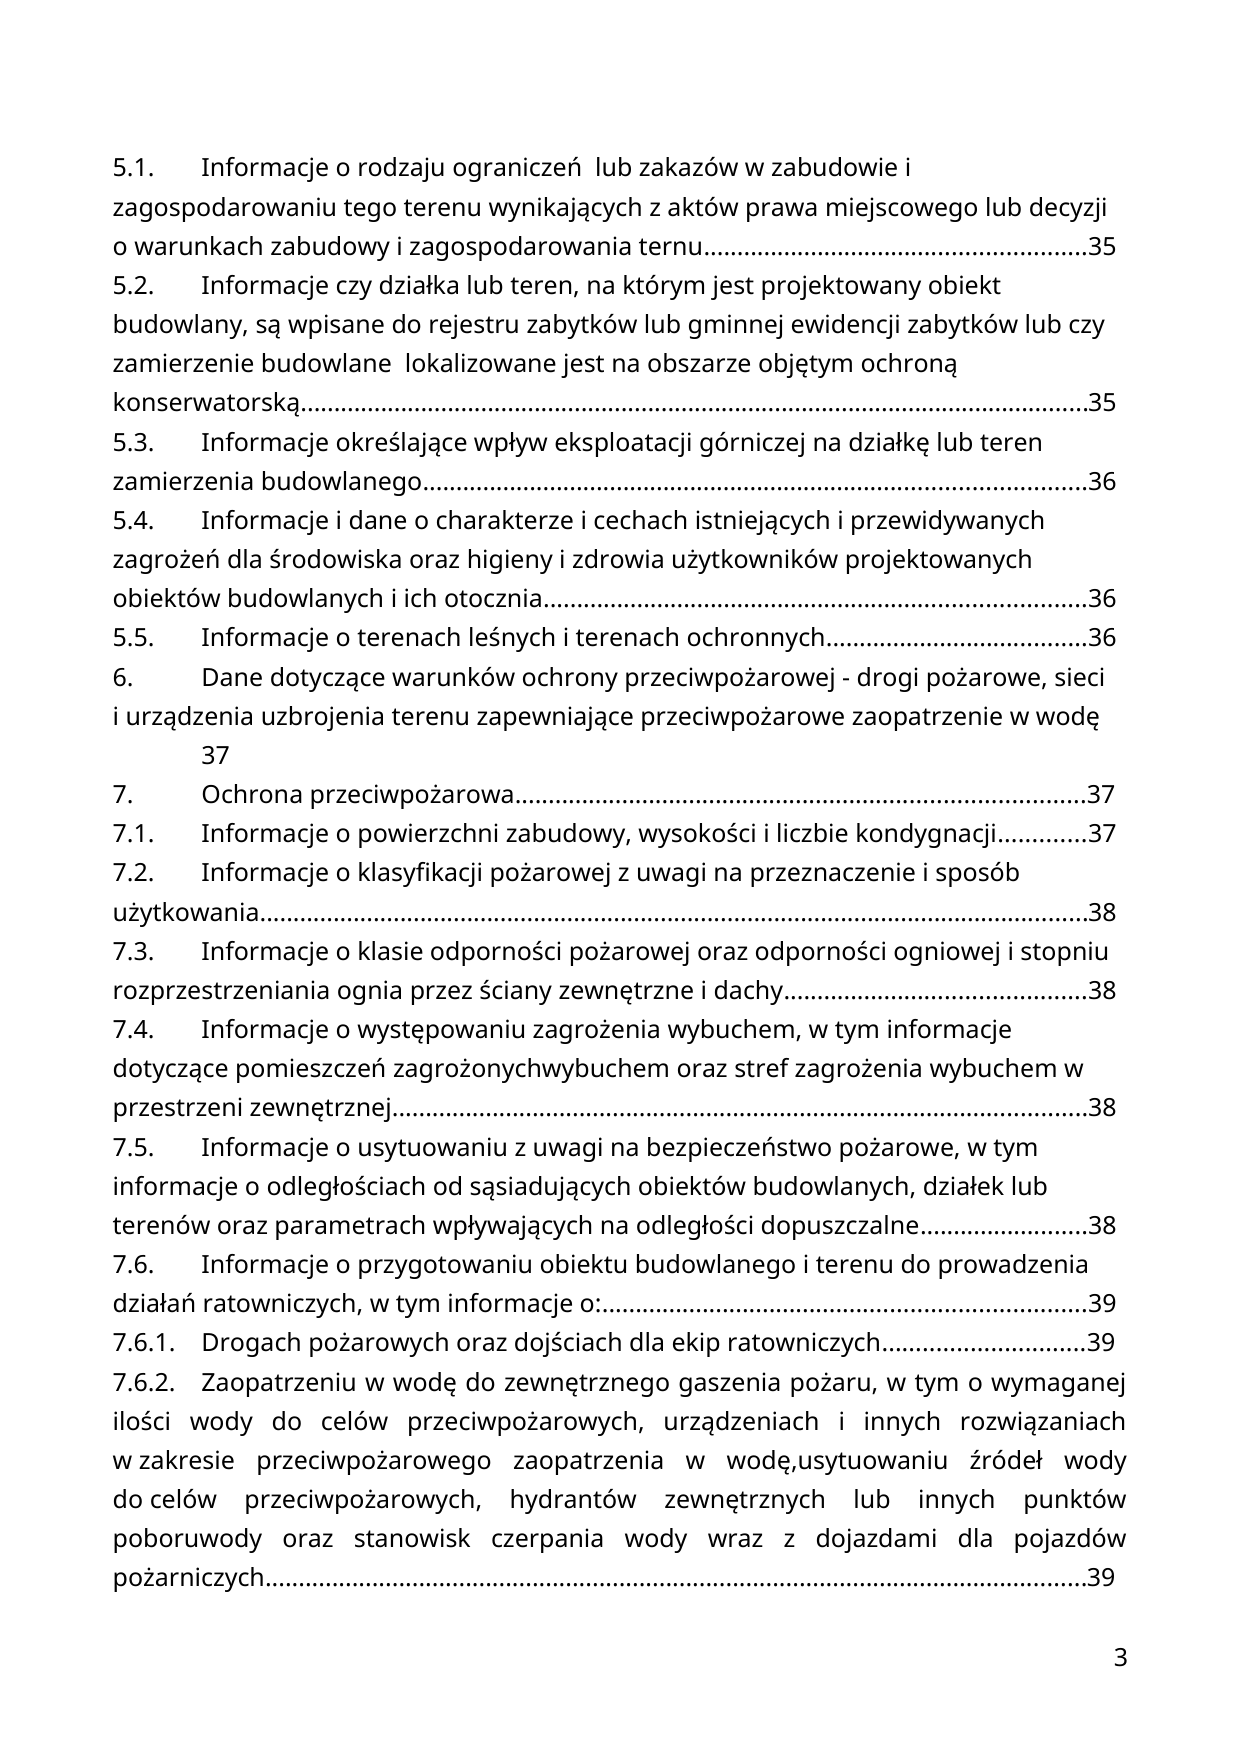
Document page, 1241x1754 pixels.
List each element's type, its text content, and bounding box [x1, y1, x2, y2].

text 7.6.2. Zaopatrzeniu w wodę do zewnętrznego gaszenia pożaru, w tym o wymaganej ilości wody do celów przeciwpożarowych, urządzeniach i innych rozwiązaniach w zakresie przeciwpożarowego zaopatrzenia w wodę,usytuowaniu źródeł wody do celów przeciwpożarowych, hydrantów zewnętrznych lub innych punktów poboruwody oraz stanowisk czerpania wody wraz z dojazdami dla pojazdów pożarniczych 39 [112, 1364, 1128, 1594]
text 6. Dane dotyczące warunków ochrony przeciwpożarowej - drogi pożarowe, sieci i urządzenia uzbrojenia terenu zapewniające przeciwpożarowe zaopatrzenie w wodę 37 [112, 659, 1128, 772]
text 5.1. Informacje o rodzaju ograniczeń lub zakazów w zabudowie i zagospodarowaniu tego terenu wynikających z aktów prawa miejscowego lub decyzji o warunkach zabudowy i zagospodarowania ternu 35 [112, 150, 1128, 262]
text 7.5. Informacje o usytuowaniu z uwagi na bezpieczeństwo pożarowe, w tym informacje o odległościach od sąsiadujących obiektów budowlanych, działek lub terenów oraz parametrach wpływających na odległości dopuszczalne 38 [112, 1129, 1128, 1242]
text 7.1. Informacje o powierzchni zabudowy, wysokości i liczbie kondygnacji 37 [112, 816, 1128, 850]
text 7. Ochrona przeciwpożarowa 37 [112, 777, 1128, 811]
text 5.3. Informacje określające wpływ eksploatacji górniczej na działkę lub teren zamierzenia budowlanego 36 [112, 424, 1128, 497]
text 5.5. Informacje o terenach leśnych i terenach ochronnych 36 [112, 620, 1128, 654]
text 7.6.1. Drogach pożarowych oraz dojściach dla ekip ratowniczych 39 [112, 1325, 1128, 1359]
text 7.6. Informacje o przygotowaniu obiektu budowlanego i terenu do prowadzenia działań ratowniczych, w tym informacje o: 39 [112, 1247, 1128, 1320]
text 7.4. Informacje o występowaniu zagrożenia wybuchem, w tym informacje dotyczące pomieszczeń zagrożonychwybuchem oraz stref zagrożenia wybuchem w przestrzeni zewnętrznej 38 [112, 1012, 1128, 1124]
text 7.2. Informacje o klasyfikacji pożarowej z uwagi na przeznaczenie i sposób użytkowania 38 [112, 855, 1128, 928]
text 5.4. Informacje i dane o charakterze i cechach istniejących i przewidywanych zagrożeń dla środowiska oraz higieny i zdrowia użytkowników projektowanych obiektów budowlanych i ich otocznia 36 [112, 502, 1128, 615]
text 5.2. Informacje czy działka lub teren, na którym jest projektowany obiekt budowlany, są wpisane do rejestru zabytków lub gminnej ewidencji zabytków lub czy zamierzenie budowlane lokalizowane jest na obszarze objętym ochroną konserwatorską 35 [112, 267, 1128, 419]
text 7.3. Informacje o klasie odporności pożarowej oraz odporności ogniowej i stopniu rozprzestrzeniania ognia przez ściany zewnętrzne i dachy 38 [112, 933, 1128, 1007]
